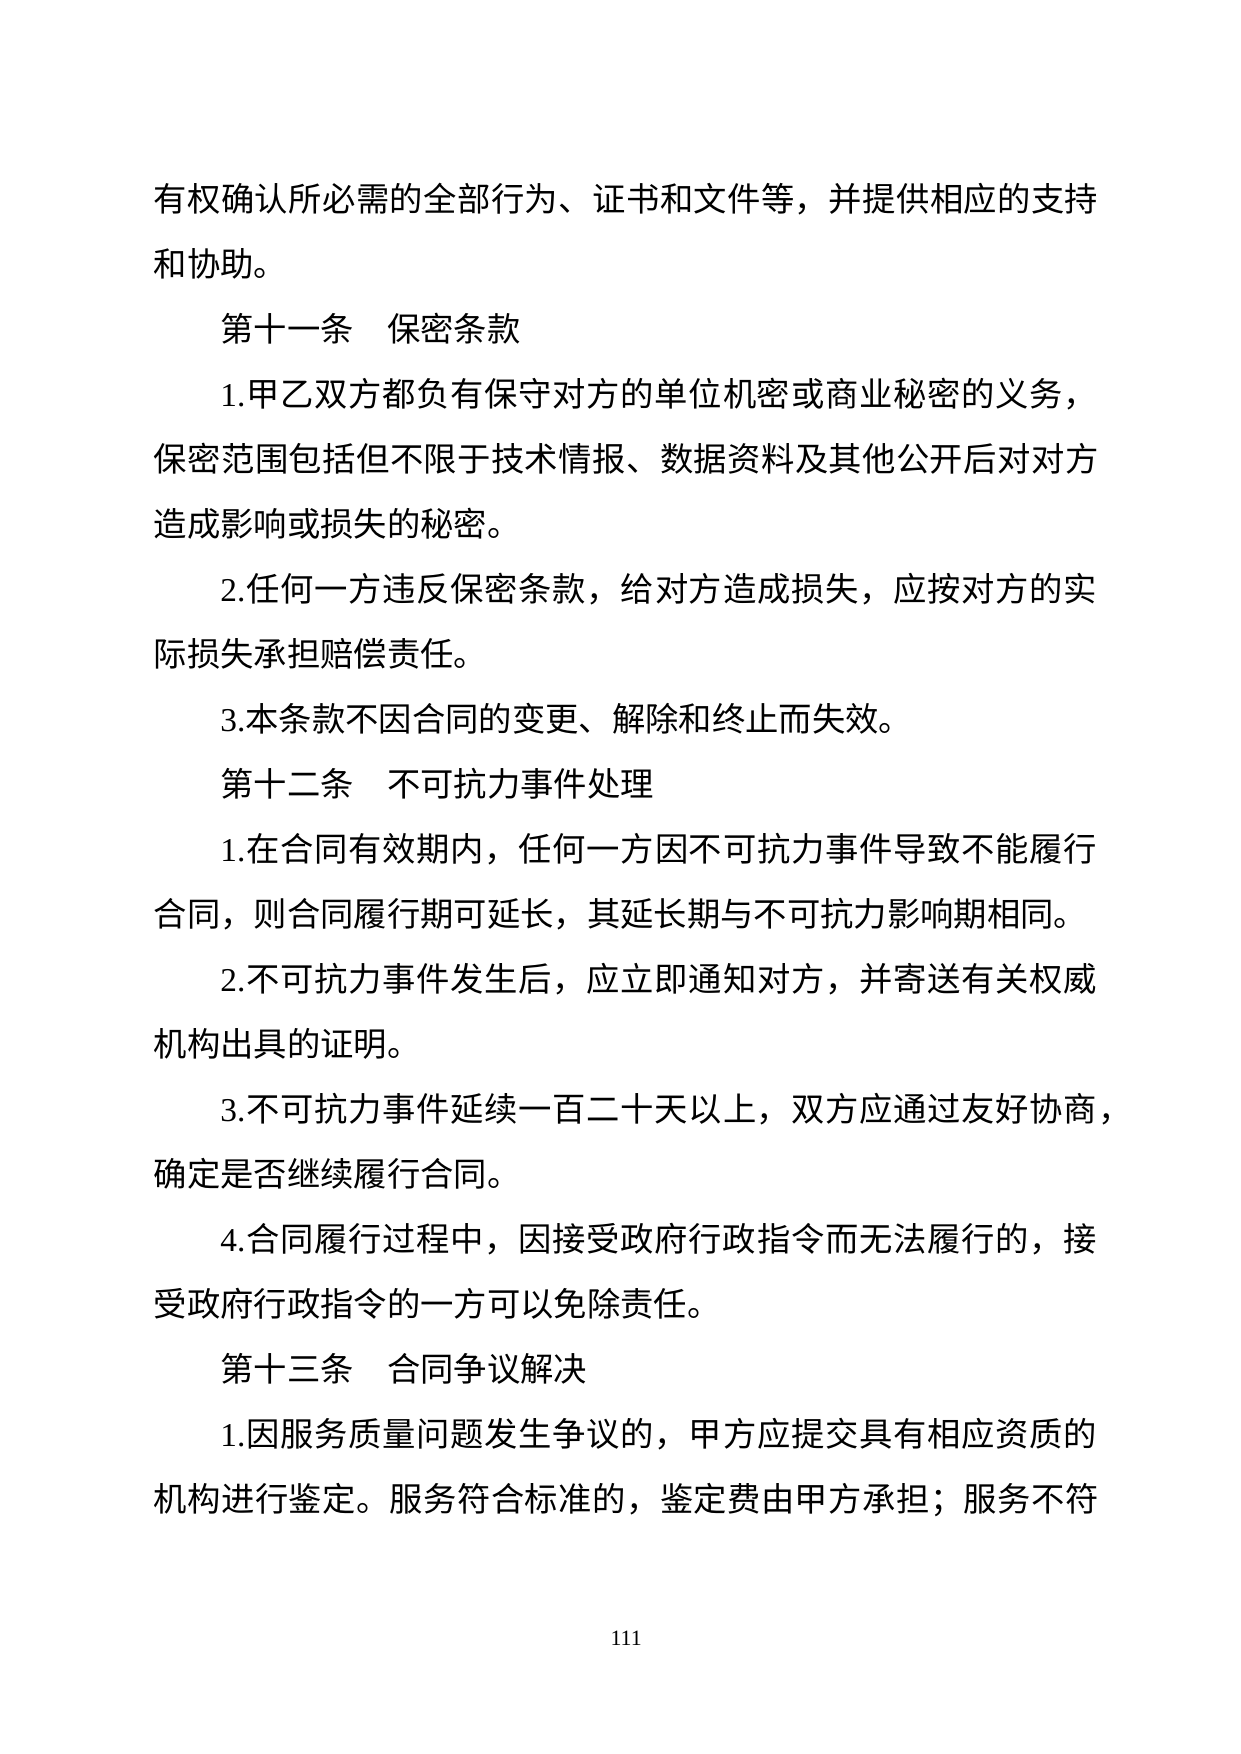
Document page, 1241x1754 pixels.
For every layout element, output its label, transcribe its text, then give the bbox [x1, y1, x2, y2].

text 4.合同履行过程中，因接受政府行政指令而无法履行的，接受政府行政指令的一方可以免除责任。 [153, 1204, 1098, 1334]
text 3.本条款不因合同的变更、解除和终止而失效。 [153, 684, 1098, 749]
text 第十三条 合同争议解决 [153, 1334, 1098, 1399]
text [153, 164, 1098, 294]
text 第十一条 保密条款 [153, 294, 1098, 359]
text 2.任何一方违反保密条款，给对方造成损失，应按对方的实际损失承担赔偿责任。 [153, 554, 1098, 684]
text 2.不可抗力事件发生后，应立即通知对方，并寄送有关权威机构出具的证明。 [153, 944, 1098, 1074]
text 1.甲乙双方都负有保守对方的单位机密或商业秘密的义务，保密范围包括但不限于技术情报、数据资料及其他公开后对对方造成影响或损失的秘密。 [153, 359, 1098, 554]
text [153, 1399, 1098, 1529]
text 第十二条 不可抗力事件处理 [153, 749, 1098, 814]
text 3.不可抗力事件延续一百二十天以上，双方应通过友好协商，确定是否继续履行合同。 [153, 1074, 1098, 1204]
text 1.在合同有效期内，任何一方因不可抗力事件导致不能履行合同，则合同履行期可延长，其延长期与不可抗力影响期相同。 [153, 814, 1098, 944]
